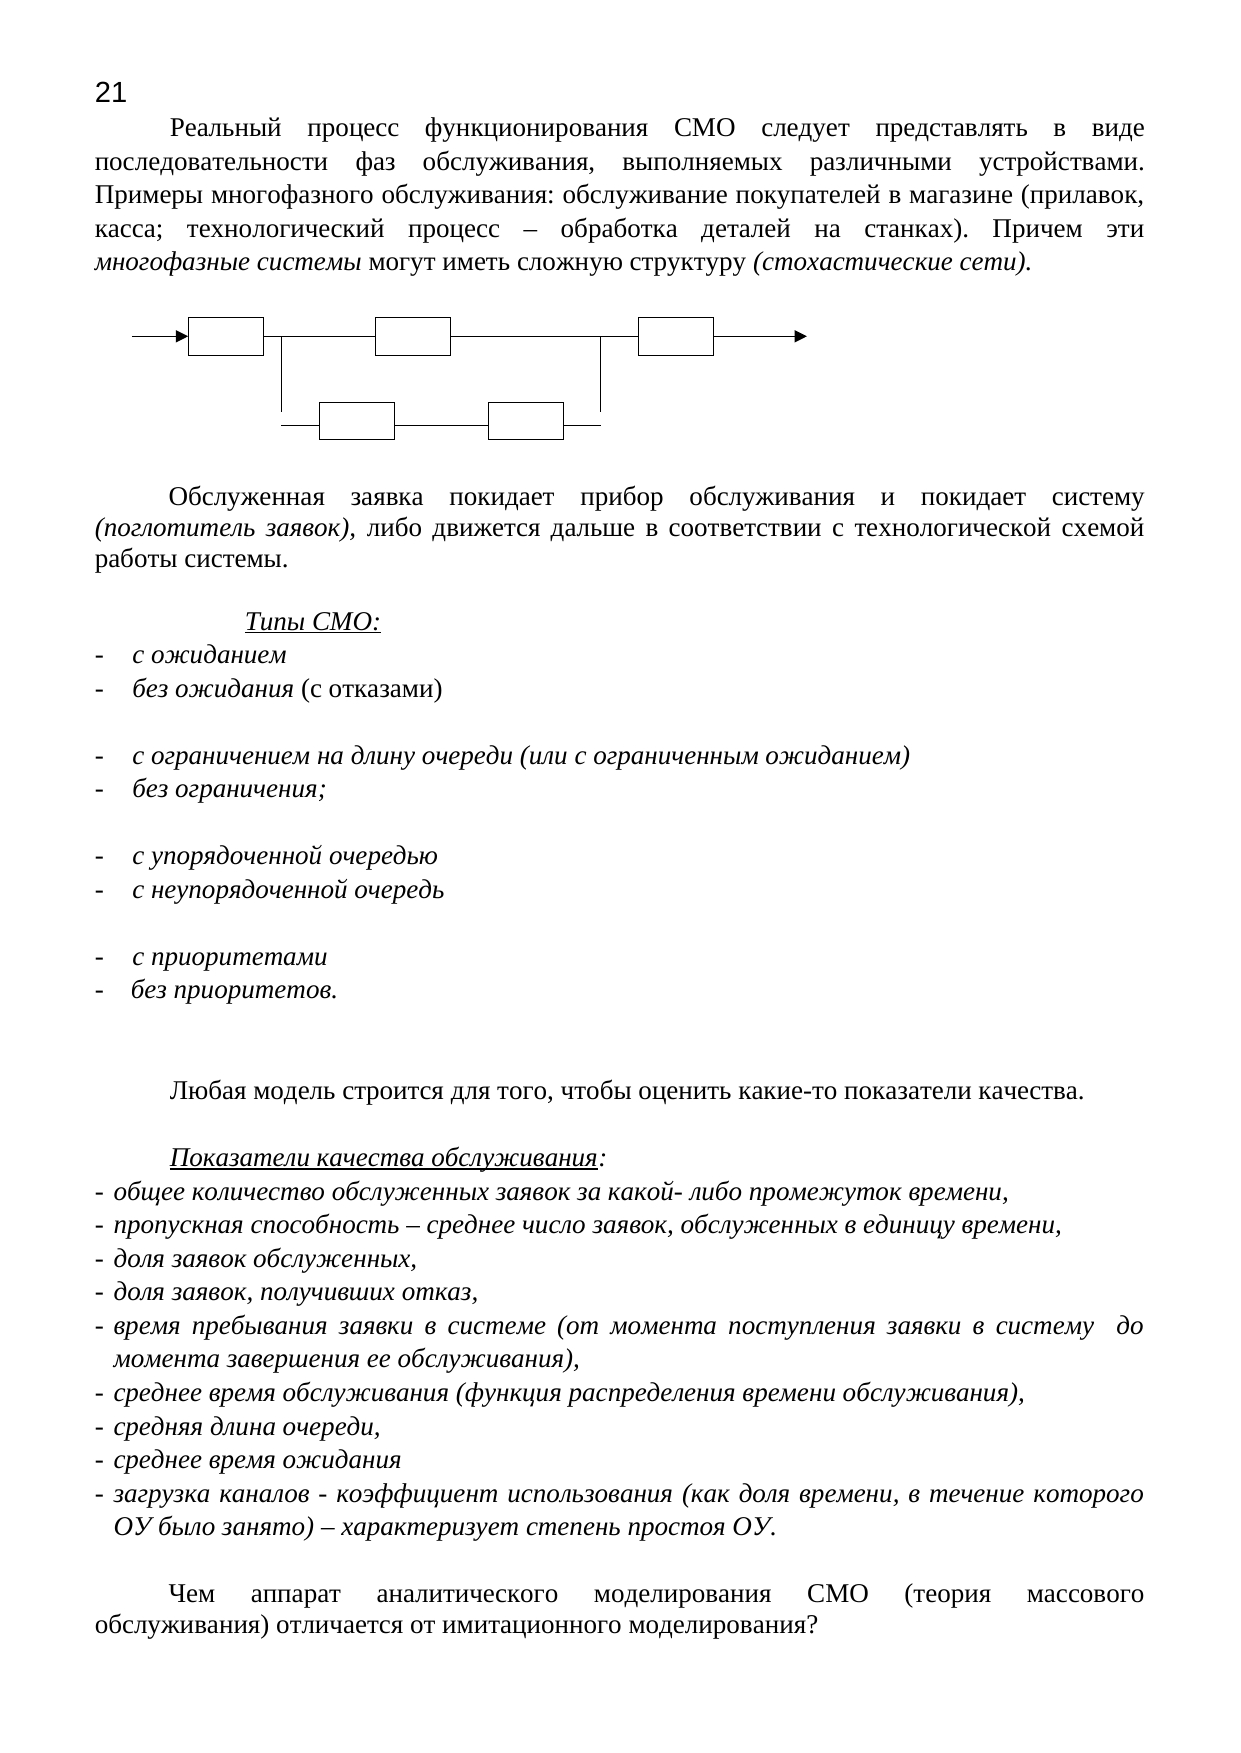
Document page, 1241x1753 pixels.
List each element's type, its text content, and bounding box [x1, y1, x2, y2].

text Чем аппарат аналитического моделирования СМО (теория массового обслуживания) отличается от имитационного моделирования? [94, 1577, 1146, 1640]
list с ограничением на длину очереди (или с ограниченным ожиданием) [94, 739, 1146, 770]
list доля заявок, получивших отказ, [94, 1276, 1146, 1307]
list с приоритетами [94, 940, 1146, 971]
list с неупорядоченной очередь [94, 873, 1146, 904]
list без ограничения; [94, 772, 1146, 803]
text Показатели качества обслуживания: [132, 1141, 1146, 1172]
list доля заявок обслуженных, [94, 1242, 1146, 1273]
list среднее время ожидания [94, 1443, 1146, 1474]
text - без приоритетов. [94, 974, 1146, 1005]
text Любая модель строится для того, чтобы оценить какие-то показатели качества. [132, 1074, 1146, 1105]
list с упорядоченной очередью [94, 839, 1146, 871]
list без ожидания (с отказами) [94, 672, 1146, 703]
list общее количество обслуженных заявок за какой- либо промежуток времени, [94, 1175, 1146, 1206]
list пропускная способность – среднее число заявок, обслуженных в единицу времени, [94, 1208, 1146, 1239]
text Реальный процесс функционирования СМО следует представлять в виде последовательности фаз обслуживания, выполняемых различными устройствами. Примеры многофазного обслуживания: обслуживание покупателей в магазине (прилавок, касса; технологический процесс – обработка деталей на станках). Причем эти многофазные системы могут иметь сложную структуру (стохастические сети). [94, 111, 1146, 276]
list средняя длина очереди, [94, 1410, 1146, 1441]
text Обслуженная заявка покидает прибор обслуживания и покидает систему (поглотитель заявок), либо движется дальше в соответствии с технологической схемой работы системы. [94, 480, 1146, 573]
text Типы СМО: [169, 605, 1146, 636]
list загрузка каналов - коэффициент использования (как доля времени, в течение которого ОУ было занято) – характеризует степень простоя ОУ. [94, 1477, 1146, 1541]
list среднее время обслуживания (функция распределения времени обслуживания), [94, 1376, 1146, 1407]
list время пребывания заявки в системе (от момента поступления заявки в систему до момента завершения ее обслуживания), [94, 1309, 1146, 1374]
list с ожиданием [94, 638, 1146, 669]
